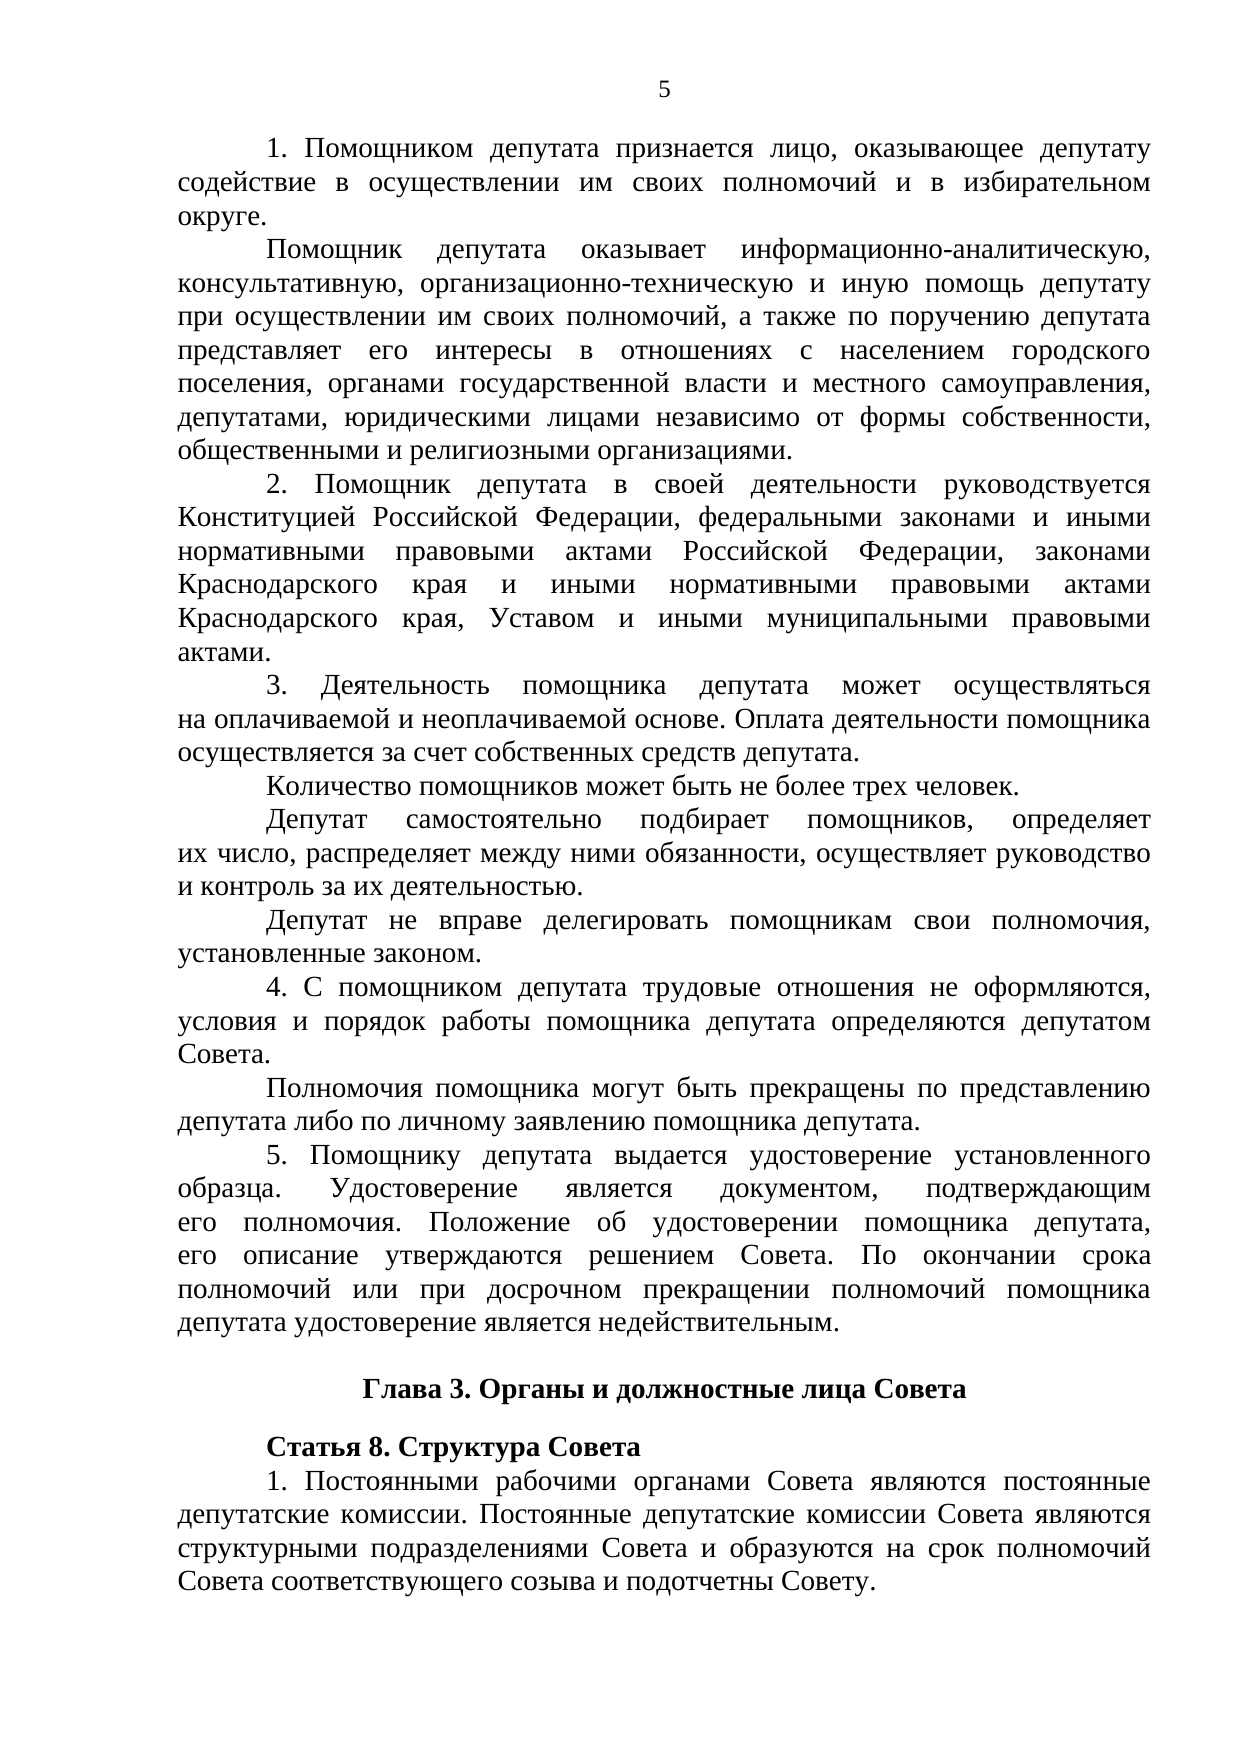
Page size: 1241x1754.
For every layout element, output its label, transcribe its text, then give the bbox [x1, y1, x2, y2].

text Депутат самостоятельно подбирает помощников, определяет их число, распределяет между ними обязанности, осуществляет руководство и контроль за их деятельностью. [177, 801, 1152, 902]
text 4. С помощником депутата трудовые отношения не оформляются, условия и порядок работы помощника депутата определяются депутатом Совета. [177, 969, 1152, 1070]
text Депутат не вправе делегировать помощникам свои полномочия, установленные законом. [177, 902, 1152, 969]
text Помощник депутата оказывает информационно-аналитическую, консультативную, организационно-техническую и иную помощь депутату при осуществлении им своих полномочий, а также по поручению депутата представляет его интересы в отношениях с населением городского поселения, органами государственной власти и местного самоуправления, депутатами, юридическими лицами независимо от формы собственности, общественными и религиозными организациями. [177, 231, 1152, 466]
text 5. Помощнику депутата выдается удостоверение установленного образца. Удостоверение является документом, подтверждающим его полномочия. Положение об удостоверении помощника депутата, его описание утверждаются решением Совета. По окончании срока полномочий или при досрочном прекращении полномочий помощника депутата удостоверение является недействительным. [177, 1137, 1152, 1338]
text Количество помощников может быть не более трех человек. [177, 768, 1152, 801]
text Статья 8. Структура Совета [177, 1429, 1152, 1463]
text Полномочия помощника могут быть прекращены по представлению депутата либо по личному заявлению помощника депутата. [177, 1070, 1152, 1137]
text Глава 3. Органы и должностные лица Совета [266, 1372, 1063, 1405]
text 1. Постоянными рабочими органами Совета являются постоянные депутатские комиссии. Постоянные депутатские комиссии Совета являются структурными подразделениями Совета и образуются на срок полномочий Совета соответствующего созыва и подотчетны Совету. [177, 1463, 1152, 1597]
text 2. Помощник депутата в своей деятельности руководствуется Конституцией Российской Федерации, федеральными законами и иными нормативными правовыми актами Российской Федерации, законами Краснодарского края и иными нормативными правовыми актами Краснодарского края, Уставом и иными муниципальными правовыми актами. [177, 466, 1152, 667]
text 3. Деятельность помощника депутата может осуществляться на оплачиваемой и неоплачиваемой основе. Оплата деятельности помощника осуществляется за счет собственных средств депутата. [177, 667, 1152, 768]
text 1. Помощником депутата признается лицо, оказывающее депутату содействие в осуществлении им своих полномочий и в избирательном округе. [177, 131, 1152, 231]
